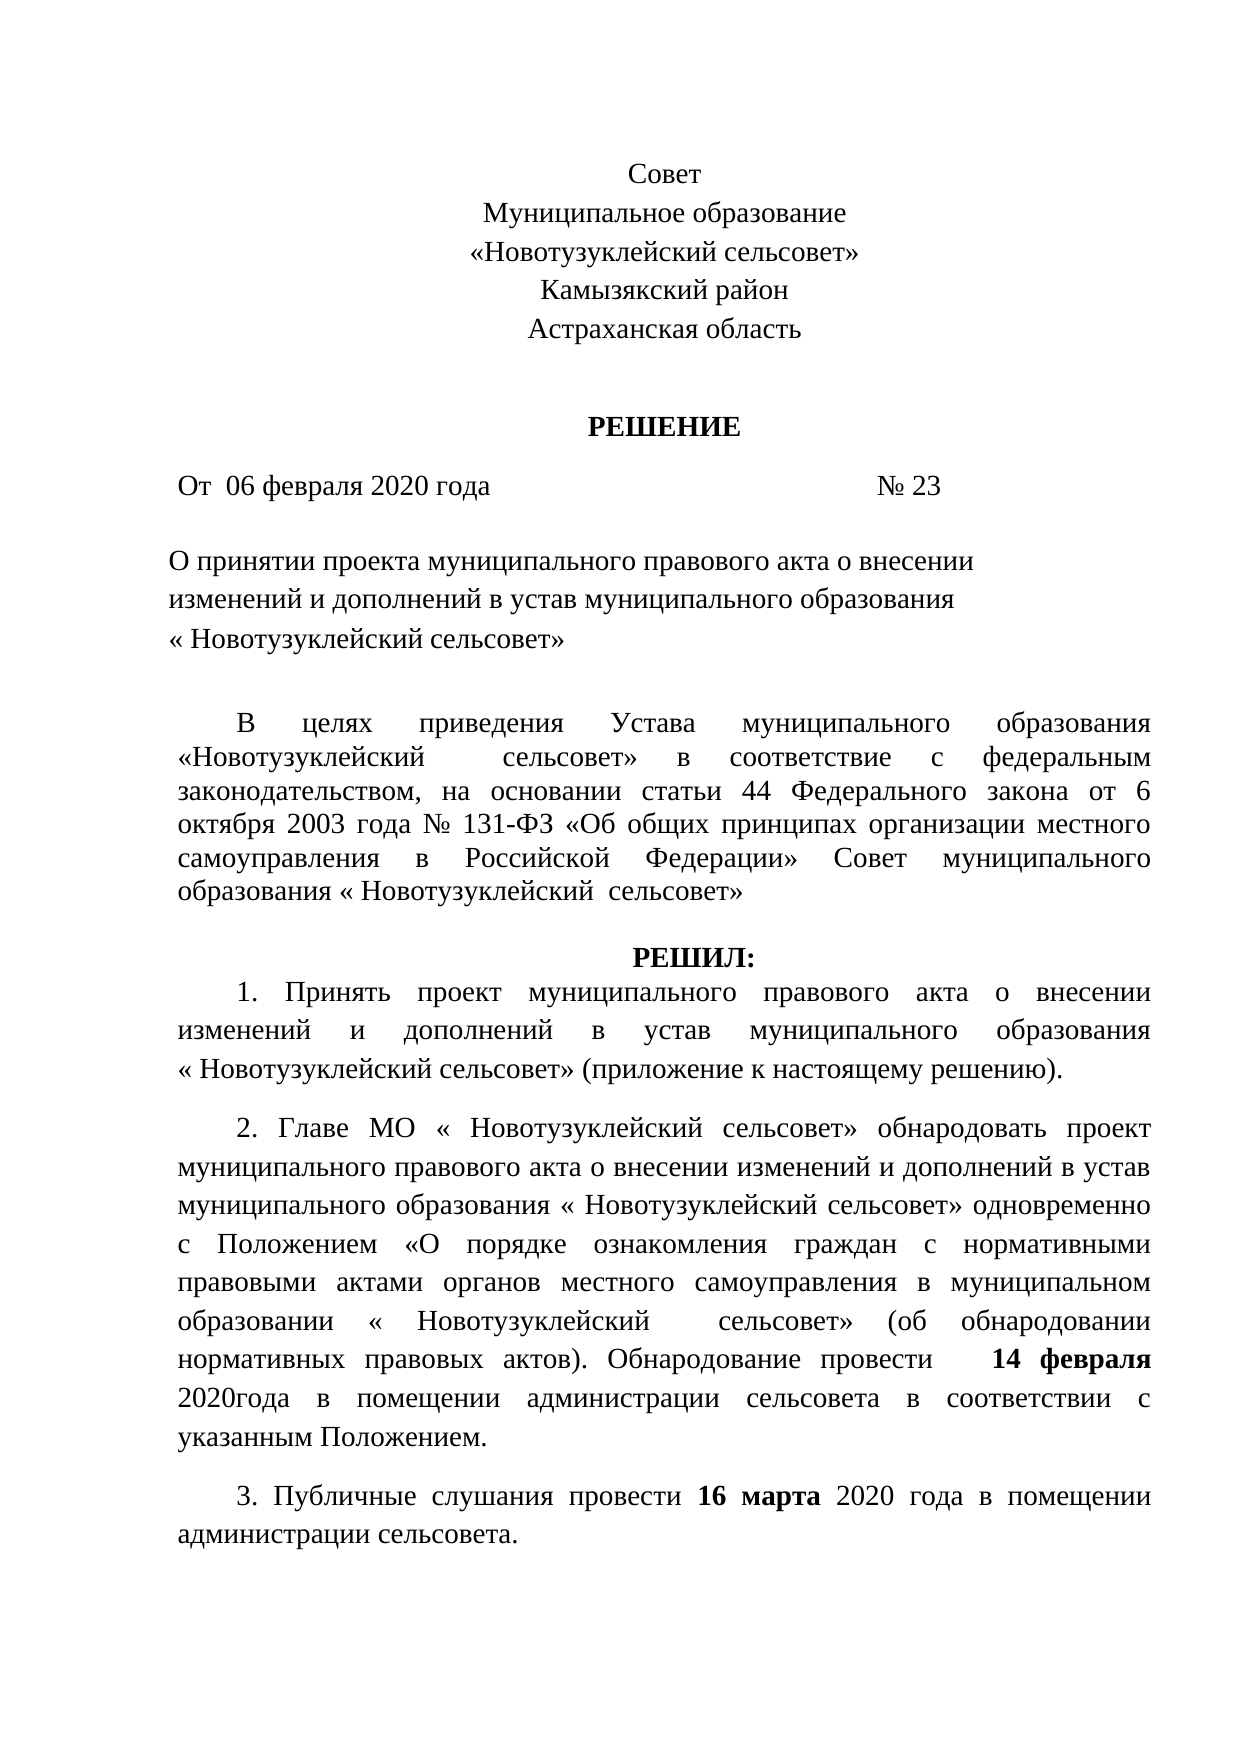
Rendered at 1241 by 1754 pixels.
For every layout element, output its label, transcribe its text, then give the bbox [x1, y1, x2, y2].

text 3. Публичные слушания провести 16 марта 2020 года в помещении администрации сельсовета. [177, 1478, 1152, 1550]
text 2. Главе МО « Новотузуклейский сельсовет» обнародовать проект муниципального правового акта о внесении изменений и дополнений в устав муниципального образования « Новотузуклейский сельсовет» одновременно с Положением «О порядке ознакомления граждан с нормативными правовыми актами органов местного самоуправления в муниципальном образовании « Новотузуклейский сельсовет» (об обнародовании нормативных правовых актов). Обнародование провести 14 февраля 2020года в помещении администрации сельсовета в соответствии с указанным Положением. [177, 1110, 1152, 1452]
text 1. Принять проект муниципального правового акта о внесении изменений и дополнений в устав муниципального образования « Новотузуклейский сельсовет» (приложение к настоящему решению). [177, 974, 1152, 1084]
text Астраханская область [177, 311, 1152, 344]
text От 06 февраля 2020 года № 23 [177, 468, 1152, 502]
text Муниципальное образование [177, 195, 1152, 229]
text Совет [177, 157, 1152, 190]
subtitle РЕШИЛ: [177, 940, 1152, 974]
text В целях приведения Устава муниципального образования «Новотузуклейский сельсовет» в соответствие с федеральным законодательством, на основании статьи 44 Федерального закона от 6 октября 2003 года № 131-ФЗ «Об общих принципах организации местного самоуправления в Российской Федерации» Совет муниципального образования « Новотузуклейский сельсовет» [177, 706, 1152, 907]
text РЕШЕНИЕ [177, 409, 1152, 442]
text Камызякский район [177, 272, 1152, 306]
text «Новотузуклейский сельсовет» [177, 234, 1152, 267]
